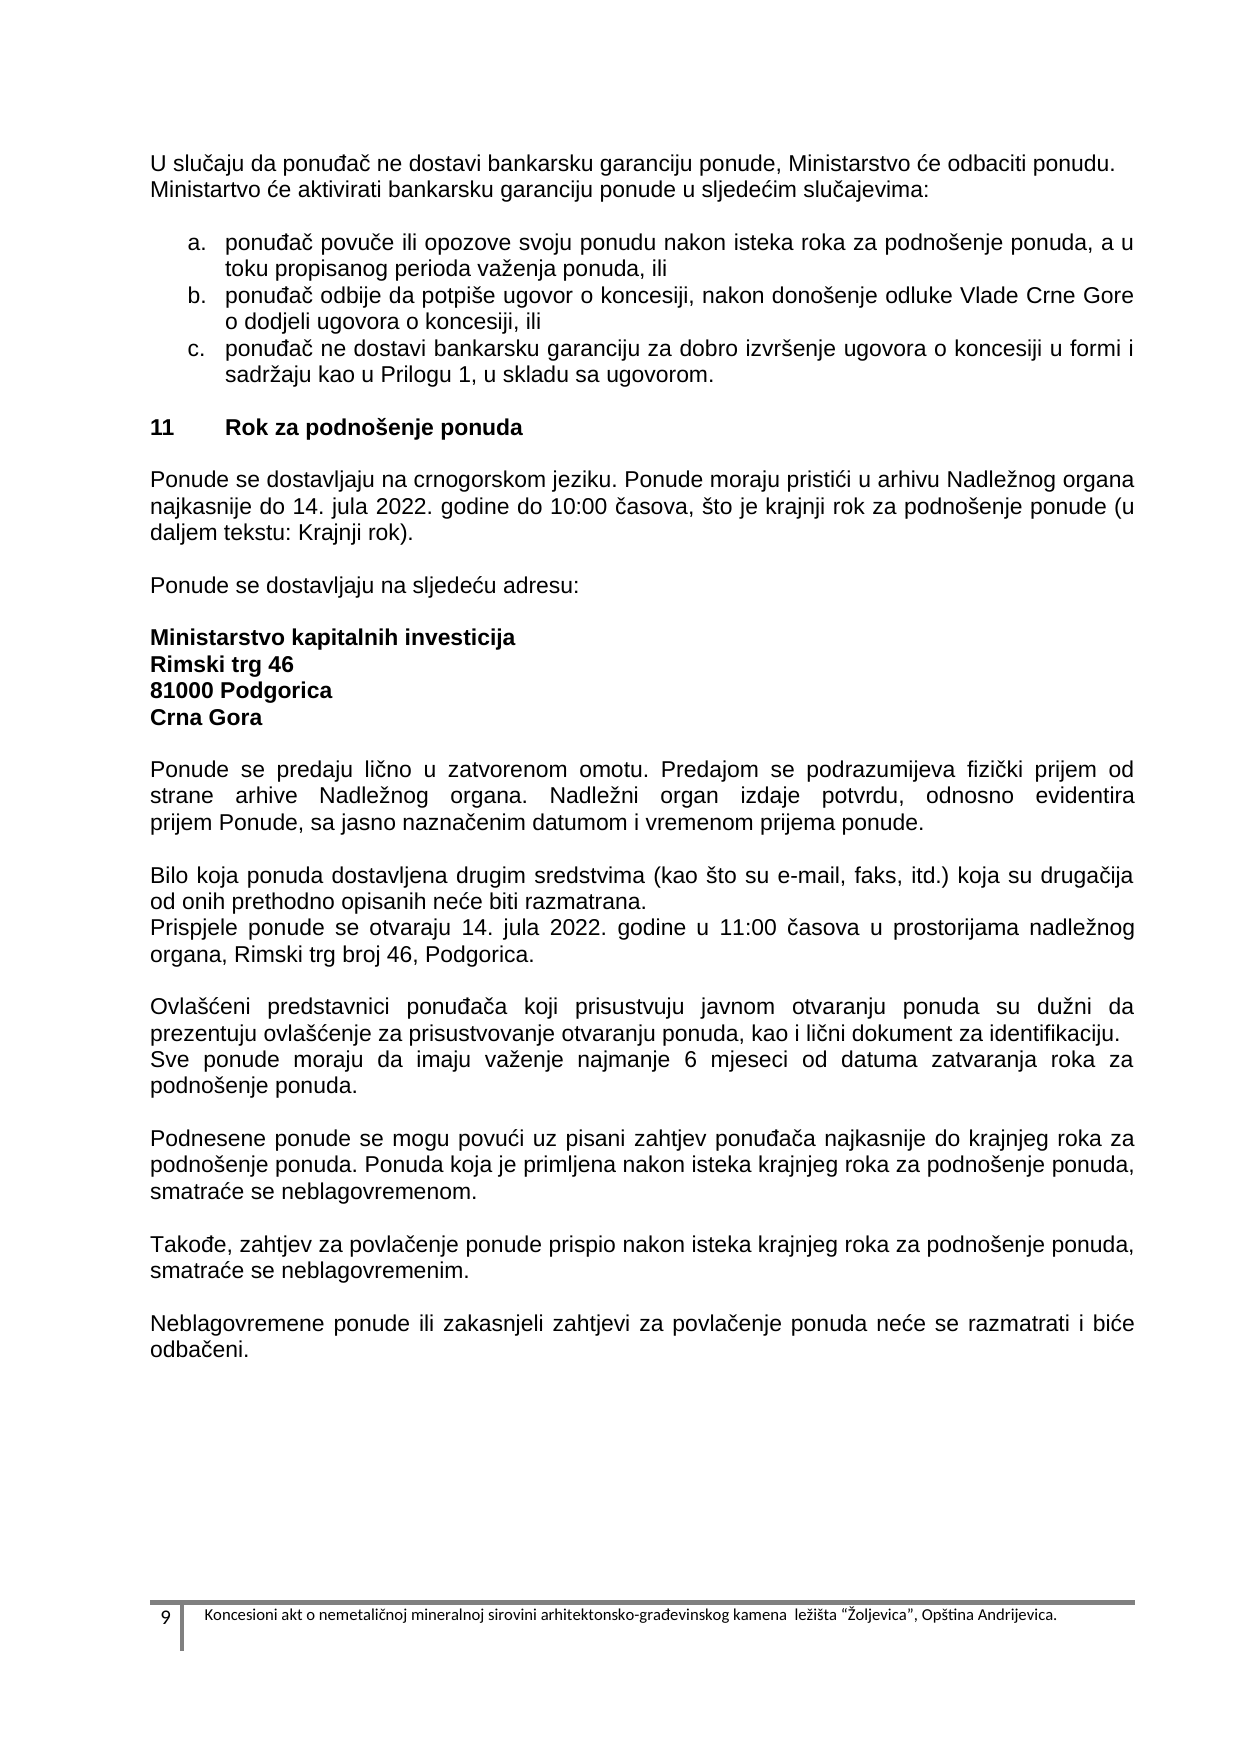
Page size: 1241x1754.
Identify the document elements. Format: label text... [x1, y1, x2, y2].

text Sve ponude moraju da imaju važenje najmanje 6 mjeseci od datuma zatvaranja roka za podnošenje ponuda. [150, 1046, 1135, 1099]
text Rimski trg 46 [150, 651, 1135, 677]
text Crna Gora [150, 703, 1135, 730]
text U slučaju da ponuđač ne dostavi bankarsku garanciju ponude, Ministarstvo će odbaciti ponudu. [150, 150, 1135, 176]
text Ovlašćeni predstavnici ponuđača koji prisustvuju javnom otvaranju ponuda su dužni da prezentuju ovlašćenje za prisustvovanje otvaranju ponuda, kao i lični dokument za identifikaciju. [150, 993, 1135, 1046]
text Ministarstvo kapitalnih investicija [150, 624, 1135, 651]
text Takođe, zahtjev za povlačenje ponude prispio nakon isteka krajnjeg roka za podnošenje ponuda, smatraće se neblagovremenim. [150, 1231, 1135, 1283]
list ponuđač odbije da potpiše ugovor o koncesiji, nakon donošenje odluke Vlade Crne Gore o dodjeli ugovora o koncesiji, ili [187, 282, 1135, 334]
text Ministartvo će aktivirati bankarsku garanciju ponude u sljedećim slučajevima: [150, 176, 1135, 203]
text Ponude se predaju lično u zatvorenom omotu. Predajom se podrazumijeva fizički prijem od strane arhive Nadležnog organa. Nadležni organ izdaje potvrdu, odnosno evidentira prijem Ponude, sa jasno naznačenim datumom i vremenom prijema ponude. [150, 756, 1135, 835]
list ponuđač povuče ili opozove svoju ponudu nakon isteka roka za podnošenje ponuda, a u toku propisanog perioda važenja ponuda, ili [187, 229, 1135, 282]
text Bilo koja ponuda dostavljena drugim sredstvima (kao što su e-mail, faks, itd.) koja su drugačija od onih prethodno opisanih neće biti razmatrana. [150, 862, 1135, 914]
text Prispjele ponude se otvaraju 14. jula 2022. godine u 11:00 časova u prostorijama nadležnog organa, Rimski trg broj 46, Podgorica. [150, 914, 1135, 967]
text Ponude se dostavljaju na sljedeću adresu: [150, 572, 1135, 598]
list ponuđač ne dostavi bankarsku garanciju za dobro izvršenje ugovora o koncesiji u formi i sadržaju kao u Prilogu 1, u skladu sa ugovorom. [187, 334, 1135, 387]
subtitle Rok za podnošenje ponuda [150, 413, 1135, 440]
text Podnesene ponude se mogu povući uz pisani zahtjev ponuđača najkasnije do krajnjeg roka za podnošenje ponuda. Ponuda koja je primljena nakon isteka krajnjeg roka za podnošenje ponuda, smatraće se neblagovremenom. [150, 1125, 1135, 1204]
text 81000 Podgorica [150, 677, 1135, 703]
text Neblagovremene ponude ili zakasnjeli zahtjevi za povlačenje ponuda neće se razmatrati i biće odbačeni. [150, 1309, 1135, 1362]
text Ponude se dostavljaju na crnogorskom jeziku. Ponude moraju pristići u arhivu Nadležnog organa najkasnije do 14. jula 2022. godine do 10:00 časova, što je krajnji rok za podnošenje ponude (u daljem tekstu: Krajnji rok). [150, 466, 1135, 545]
